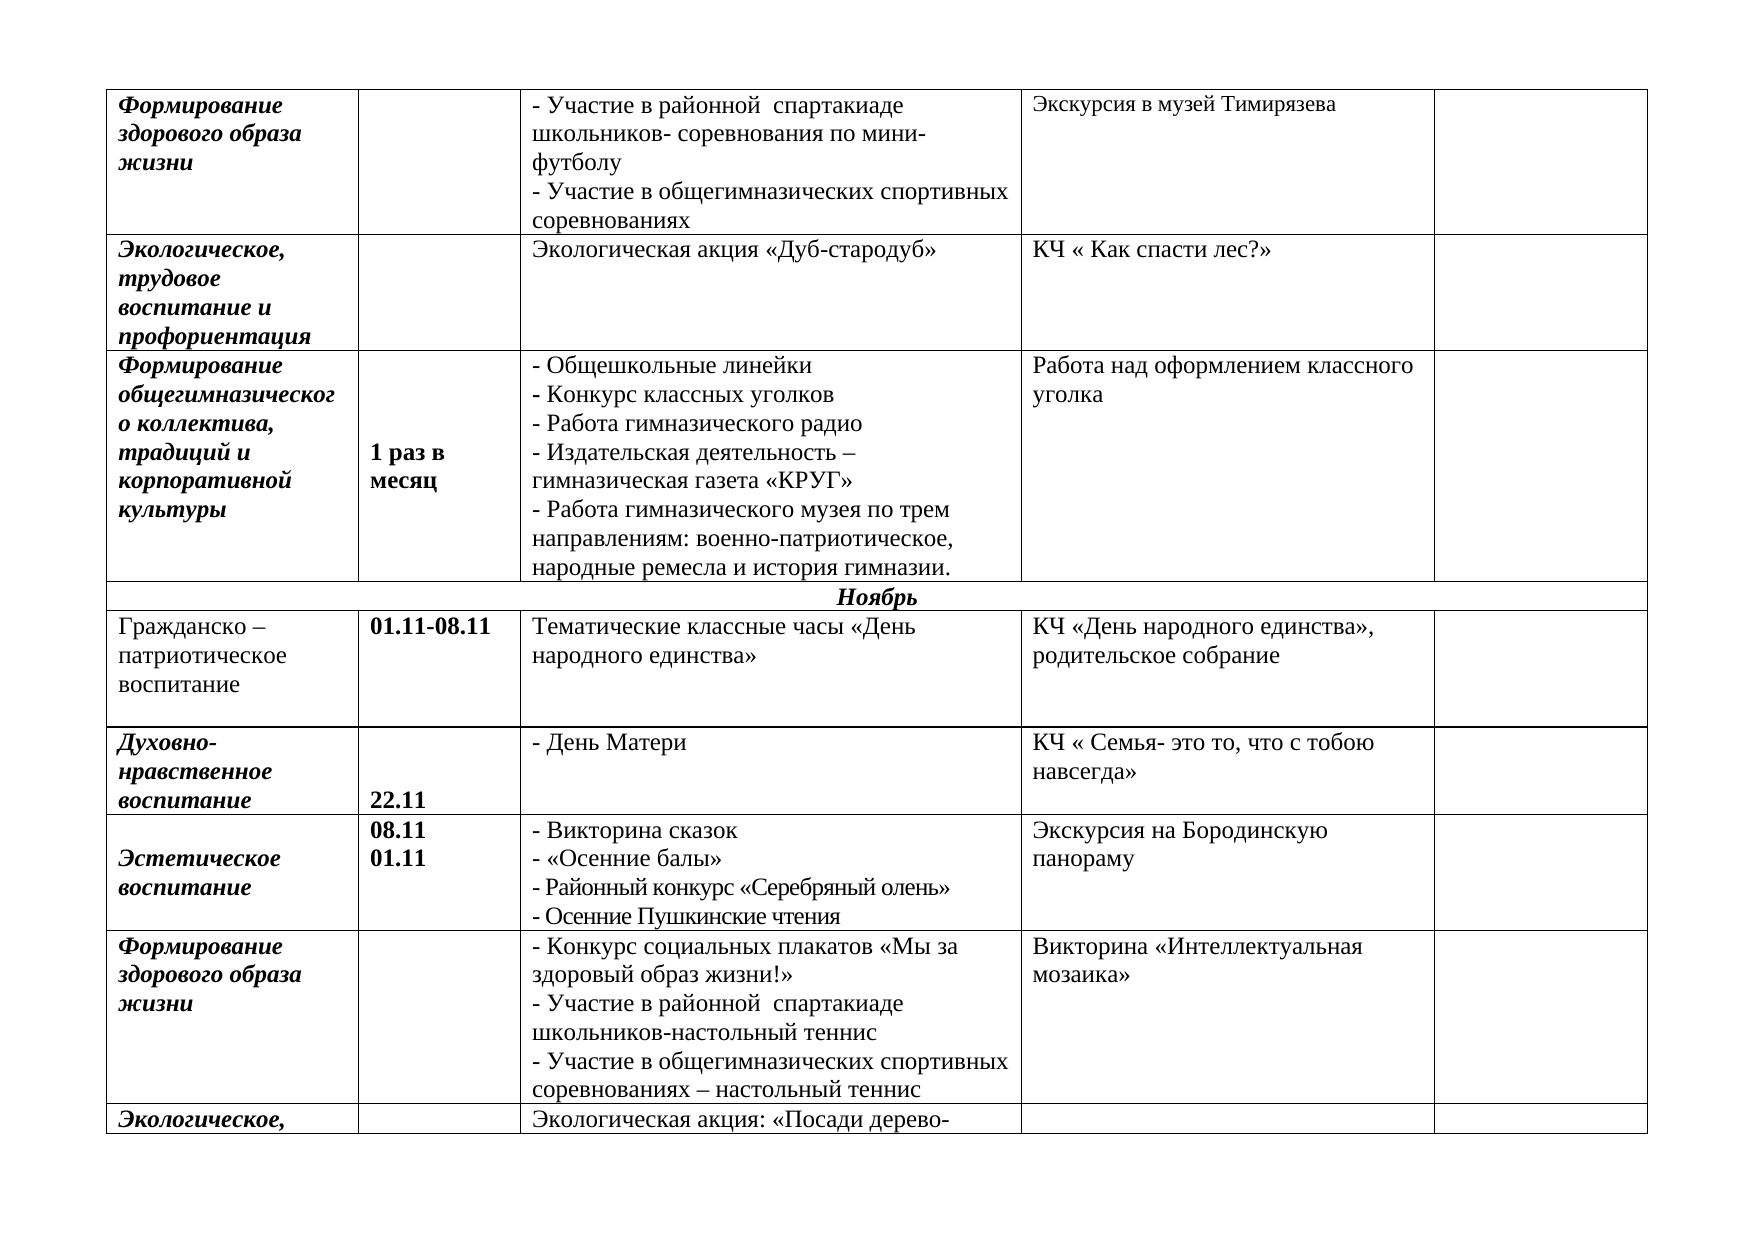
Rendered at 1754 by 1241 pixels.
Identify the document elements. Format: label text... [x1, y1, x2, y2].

table_cell Эстетическое воспитание [107, 815, 358, 930]
table_cell - Викторина сказок - «Осенние балы» - Районный конкурс «Серебряный олень» - Осенние Пушкинские чтения [521, 815, 1021, 930]
table_cell Экологическое, трудовое воспитание и профориентация [107, 235, 358, 349]
table_cell КЧ « Как спасти лес?» [1022, 235, 1434, 349]
table_cell Формирование общегимназического коллектива, традиций и корпоративной культуры [107, 351, 358, 581]
table_cell Тематические классные часы «День народного единства» [521, 611, 1021, 726]
table_cell - Участие в районной спартакиаде школьников- соревнования по мини-футболу - Участие в общегимназических спортивных соревнованиях [521, 90, 1021, 233]
table_cell [359, 1104, 520, 1133]
table_cell [359, 90, 520, 233]
table_cell 1 раз в месяц [359, 351, 520, 581]
table_cell [1022, 1104, 1434, 1133]
table_cell Работа над оформлением классного уголка [1022, 351, 1434, 581]
table_cell Духовно-нравственное воспитание [107, 728, 358, 814]
table_cell - День Матери [521, 728, 1021, 814]
table_cell [1435, 728, 1647, 814]
table_cell [1435, 351, 1647, 581]
table_cell [1435, 1104, 1647, 1133]
table_cell Формирование здорового образа жизни [107, 90, 358, 233]
table_cell Викторина «Интеллектуальная мозаика» [1022, 931, 1434, 1103]
table_cell Формирование здорового образа жизни [107, 931, 358, 1103]
table_cell КЧ « Семья- это то, что с тобою навсегда» [1022, 728, 1434, 814]
table_cell Гражданско –патриотическое воспитание [107, 611, 358, 726]
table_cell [521, 1104, 1021, 1133]
table_cell 22.11 [359, 728, 520, 814]
table_cell Ноябрь [107, 582, 1647, 610]
table_cell Экскурсия в музей Тимирязева [1022, 90, 1434, 233]
table_cell [1435, 90, 1647, 233]
table_cell [1435, 931, 1647, 1103]
table_cell [359, 235, 520, 349]
table_cell 08.11 01.11 [359, 815, 520, 930]
table_cell [1435, 611, 1647, 726]
table_cell Экскурсия на Бородинскую панораму [1022, 815, 1434, 930]
table_cell - Конкурс социальных плакатов «Мы за здоровый образ жизни!» - Участие в районной спартакиаде школьников-настольный теннис - Участие в общегимназических спортивных соревнованиях – настольный теннис [521, 931, 1021, 1103]
table_cell КЧ «День народного единства», родительское собрание [1022, 611, 1434, 726]
table_cell - Общешкольные линейки - Конкурс классных уголков - Работа гимназического радио - Издательская деятельность – гимназическая газета «КРУГ» - Работа гимназического музея по трем направлениям: военно-патриотическое, народные ремесла и история гимназии. [521, 351, 1021, 581]
table_cell 01.11-08.11 [359, 611, 520, 726]
table_cell Экологическая акция «Дуб-стародуб» [521, 235, 1021, 349]
table_cell [1435, 815, 1647, 930]
table_cell [359, 931, 520, 1103]
table_cell [1435, 235, 1647, 349]
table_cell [107, 1104, 358, 1133]
